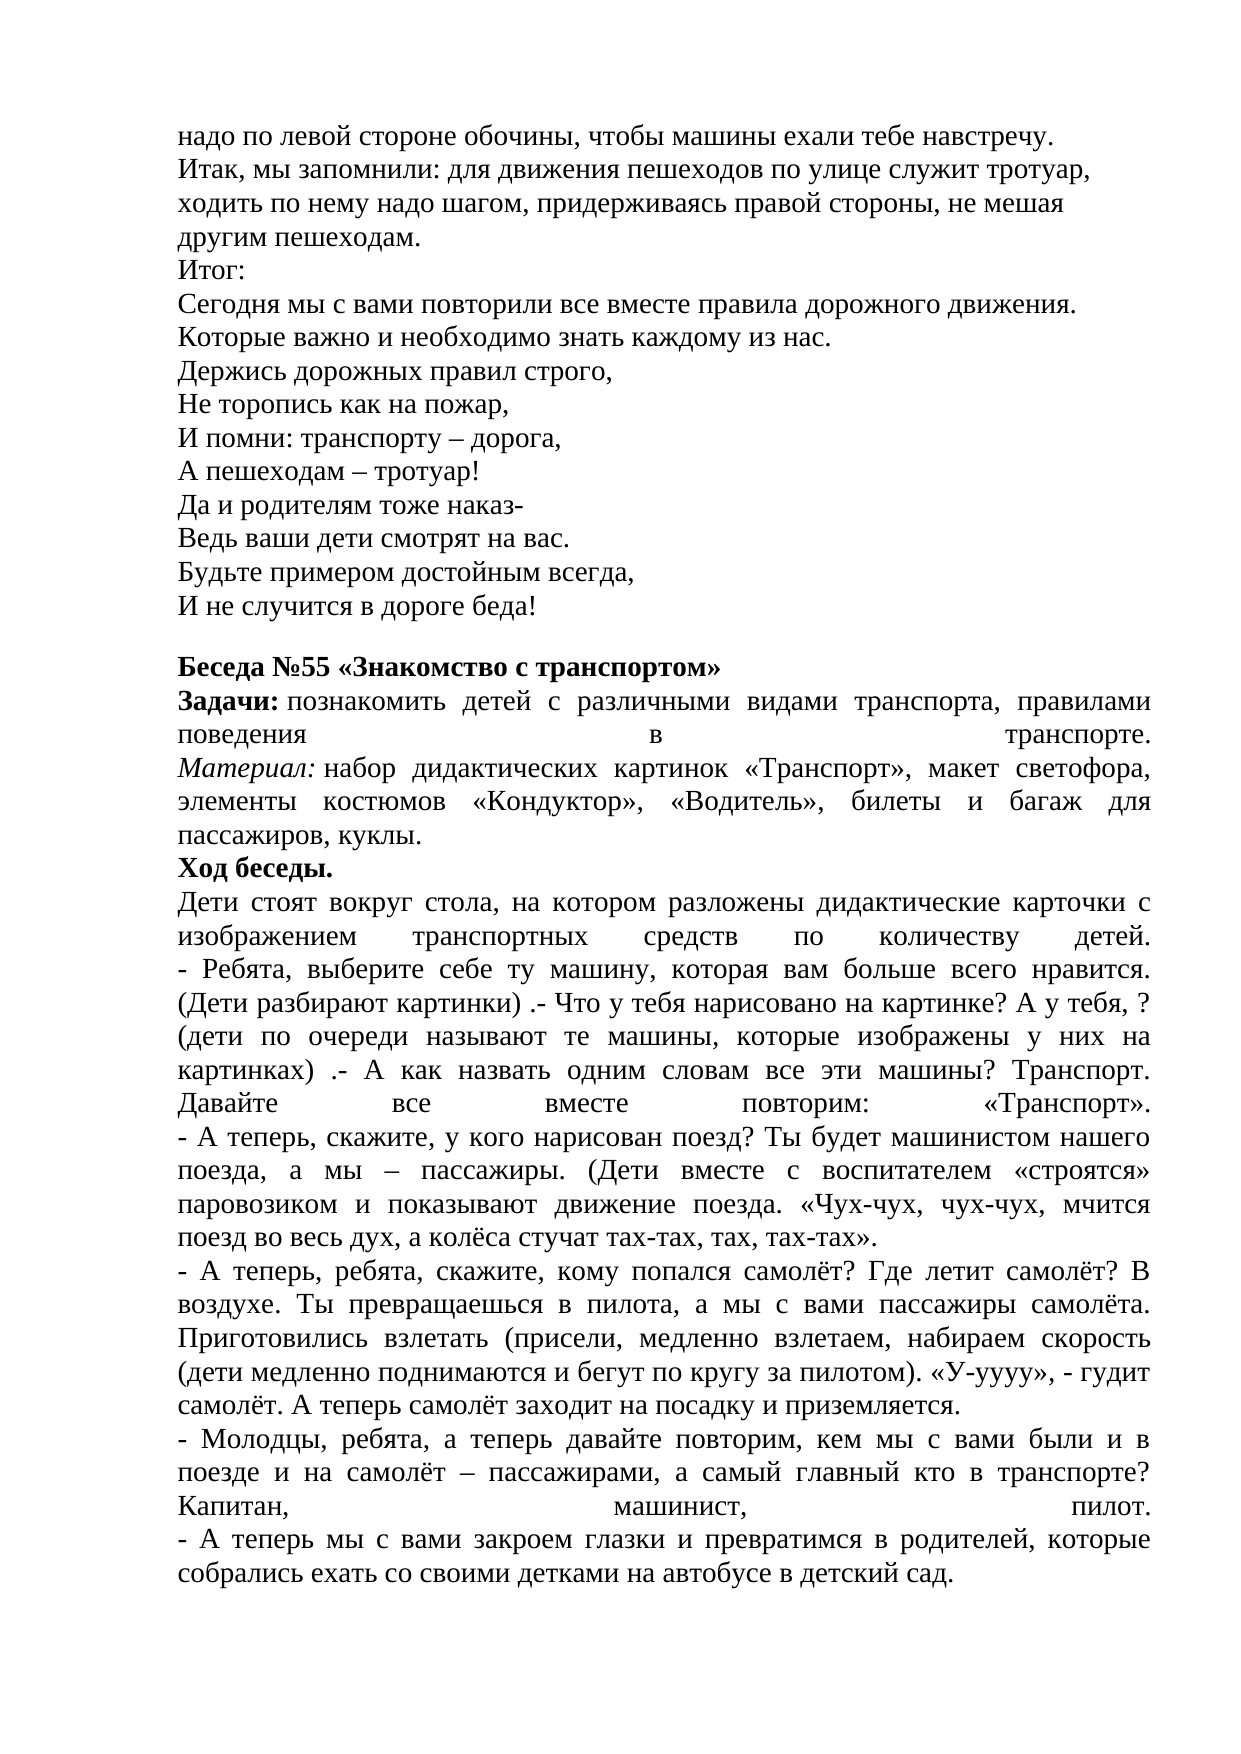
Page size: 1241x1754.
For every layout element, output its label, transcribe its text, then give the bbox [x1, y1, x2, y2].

text Дети стоят вокруг стола, на котором разложены дидактические карточки с изображением транспортных средств по количеству детей. - Ребята, выберите себе ту машину, которая вам больше всего нравится. (Дети разбирают картинки) .- Что у тебя нарисовано на картинке? А у тебя, ? (дети по очереди называют те машины, которые изображены у них на картинках) .- А как назвать одним словам все эти машины? Транспорт. Давайте все вместе повторим: «Транспорт». - А теперь, скажите, у кого нарисован поезд? Ты будет машинистом нашего поезда, а мы – пассажиры. (Дети вместе с воспитателем «строятся» паровозиком и показывают движение поезда. «Чух-чух, чух-чух, мчится поезд во весь дух, а колёса стучат тах-тах, тах, тах-тах». [177, 884, 1152, 1253]
text Задачи: познакомить детей с различными видами транспорта, правилами поведения в транспорте. Материал: набор дидактических картинок «Транспорт», макет светофора, элементы костюмов «Кондуктор», «Водитель», билеты и багаж для пассажиров, куклы. [177, 683, 1152, 851]
text - Молодцы, ребята, а теперь давайте повторим, кем мы с вами были и в поезде и на самолёт – пассажирами, а самый главный кто в транспорте? Капитан, машинист, пилот. - А теперь мы с вами закроем глазки и превратимся в родителей, которые собрались ехать со своими детками на автобусе в детский сад. [177, 1421, 1152, 1588]
text - А теперь, ребята, скажите, кому попался самолёт? Где летит самолёт? В воздухе. Ты превращаешься в пилота, а мы с вами пассажиры самолёта. Приготовились взлетать (присели, медленно взлетаем, набираем скорость (дети медленно поднимаются и бегут по кругу за пилотом). «У-уууу», - гудит самолёт. А теперь самолёт заходит на посадку и приземляется. [177, 1253, 1152, 1421]
text Ход беседы. [177, 851, 1152, 884]
text Беседа №55 «Знакомство с транспортом» [177, 649, 1152, 683]
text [177, 118, 1152, 649]
